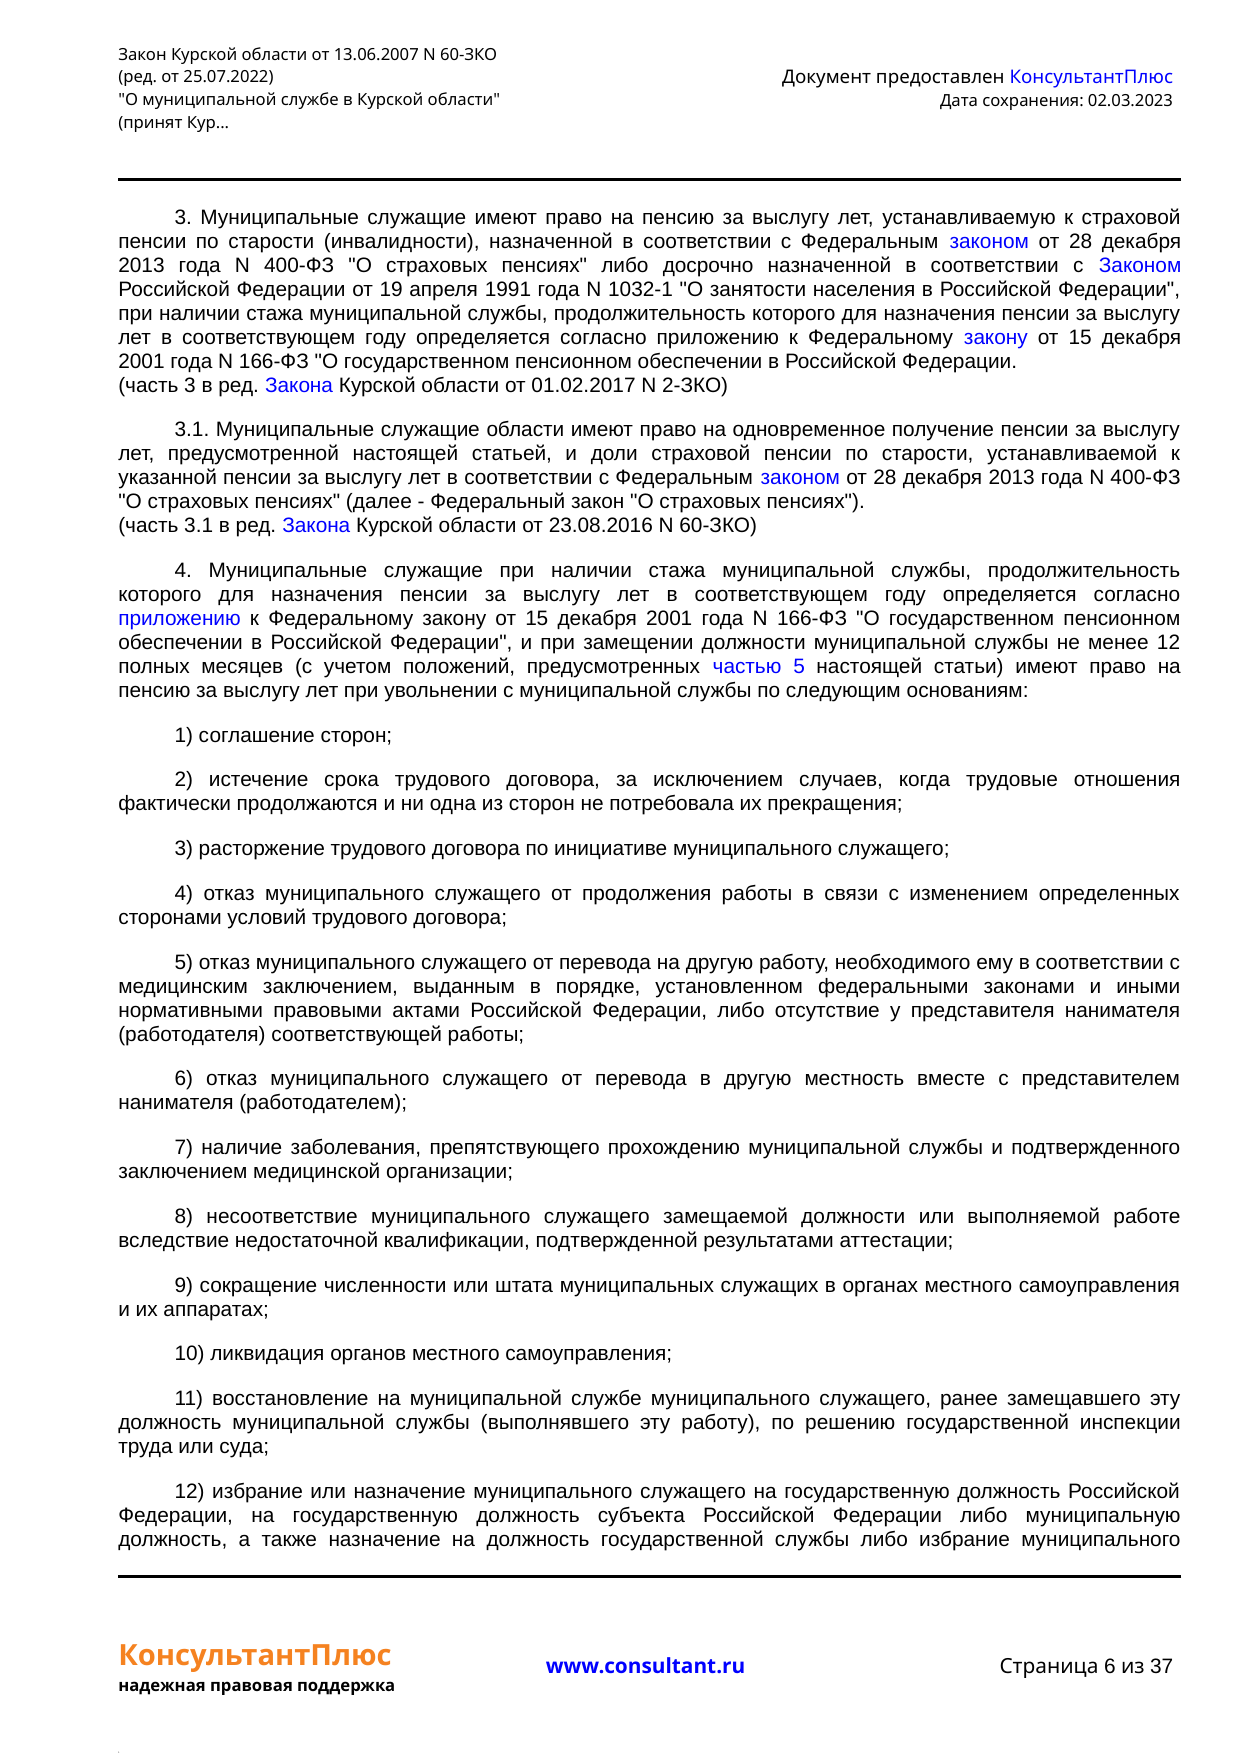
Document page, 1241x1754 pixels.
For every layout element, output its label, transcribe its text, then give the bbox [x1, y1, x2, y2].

text 7) наличие заболевания, препятствующего прохождению муниципальной службы и подтвержденного заключением медицинской организации; [118, 1135, 1181, 1183]
text 10) ликвидация органов местного самоуправления; [118, 1341, 1181, 1365]
text 11) восстановление на муниципальной службе муниципального служащего, ранее замещавшего эту должность муниципальной службы (выполнявшего эту работу), по решению государственной инспекции труда или суда; [118, 1386, 1181, 1458]
text 3.1. Муниципальные служащие области имеют право на одновременное получение пенсии за выслугу лет, предусмотренной настоящей статьей, и доли страховой пенсии по старости, устанавливаемой к указанной пенсии за выслугу лет в соответствии с Федеральным законом от 28 декабря 2013 года N 400-ФЗ "О страховых пенсиях" (далее - Федеральный закон "О страховых пенсиях"). [118, 417, 1181, 513]
text 3) расторжение трудового договора по инициативе муниципального служащего; [118, 836, 1181, 860]
text 3. Муниципальные служащие имеют право на пенсию за выслугу лет, устанавливаемую к страховой пенсии по старости (инвалидности), назначенной в соответствии с Федеральным законом от 28 декабря 2013 года N 400-ФЗ "О страховых пенсиях" либо досрочно назначенной в соответствии с Законом Российской Федерации от 19 апреля 1991 года N 1032-1 "О занятости населения в Российской Федерации", при наличии стажа муниципальной службы, продолжительность которого для назначения пенсии за выслугу лет в соответствующем году определяется согласно приложению к Федеральному закону от 15 декабря 2001 года N 166-ФЗ "О государственном пенсионном обеспечении в Российской Федерации. [118, 205, 1181, 372]
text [118, 1479, 1181, 1551]
text 2) истечение срока трудового договора, за исключением случаев, когда трудовые отношения фактически продолжаются и ни одна из сторон не потребовала их прекращения; [118, 767, 1181, 815]
text 1) соглашение сторон; [118, 722, 1181, 746]
text (часть 3 в ред. Закона Курской области от 01.02.2017 N 2-ЗКО) [118, 372, 1181, 396]
text 4. Муниципальные служащие при наличии стажа муниципальной службы, продолжительность которого для назначения пенсии за выслугу лет в соответствующем году определяется согласно приложению к Федеральному закону от 15 декабря 2001 года N 166-ФЗ "О государственном пенсионном обеспечении в Российской Федерации", и при замещении должности муниципальной службы не менее 12 полных месяцев (с учетом положений, предусмотренных частью 5 настоящей статьи) имеют право на пенсию за выслугу лет при увольнении с муниципальной службы по следующим основаниям: [118, 558, 1181, 702]
text 6) отказ муниципального служащего от перевода в другую местность вместе с представителем нанимателя (работодателем); [118, 1066, 1181, 1114]
text (часть 3.1 в ред. Закона Курской области от 23.08.2016 N 60-ЗКО) [118, 513, 1181, 537]
text 5) отказ муниципального служащего от перевода на другую работу, необходимого ему в соответствии с медицинским заключением, выданным в порядке, установленном федеральными законами и иными нормативными правовыми актами Российской Федерации, либо отсутствие у представителя нанимателя (работодателя) соответствующей работы; [118, 949, 1181, 1045]
text 9) сокращение численности или штата муниципальных служащих в органах местного самоуправления и их аппаратах; [118, 1272, 1181, 1320]
text 4) отказ муниципального служащего от продолжения работы в связи с изменением определенных сторонами условий трудового договора; [118, 881, 1181, 929]
text 8) несоответствие муниципального служащего замещаемой должности или выполняемой работе вследствие недостаточной квалификации, подтвержденной результатами аттестации; [118, 1204, 1181, 1252]
